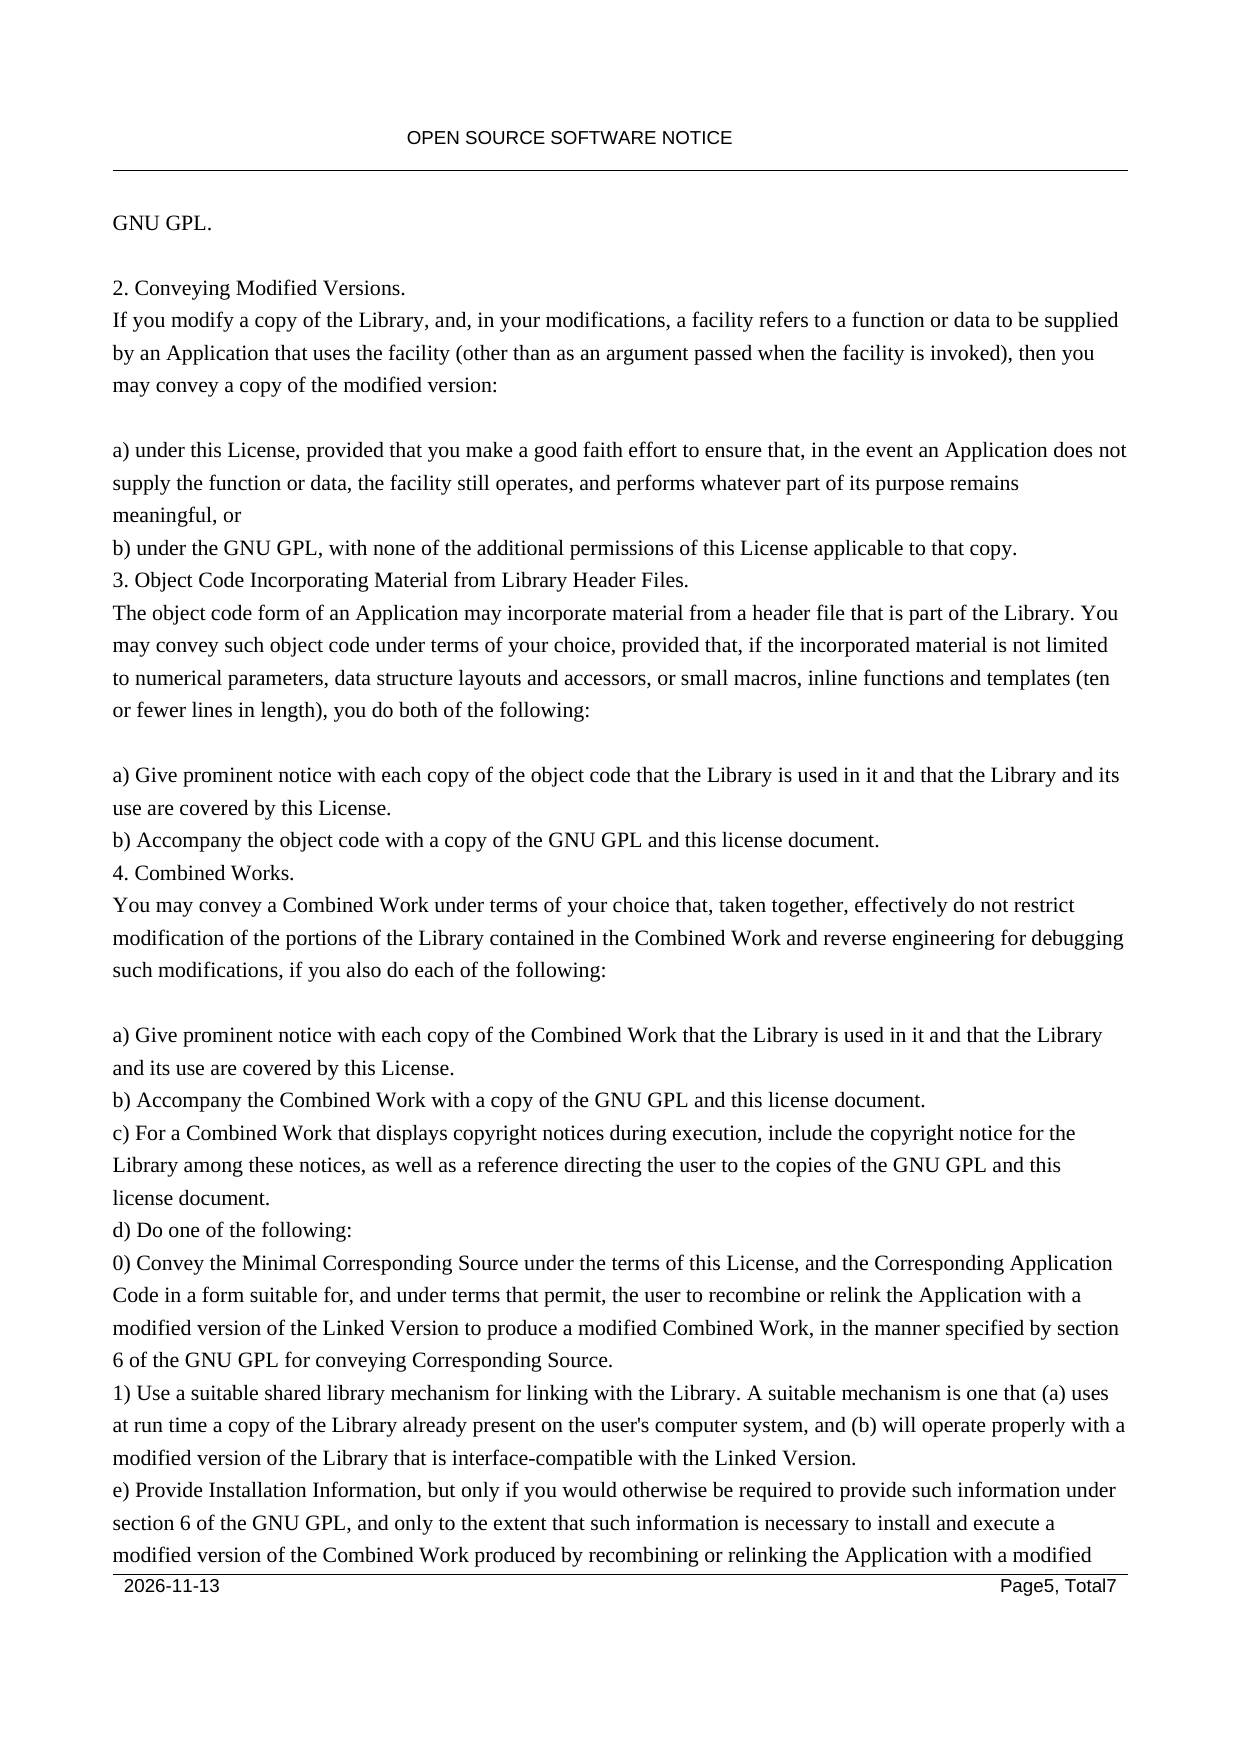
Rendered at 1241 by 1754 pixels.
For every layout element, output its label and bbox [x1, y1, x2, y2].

text [112, 206, 1128, 1571]
